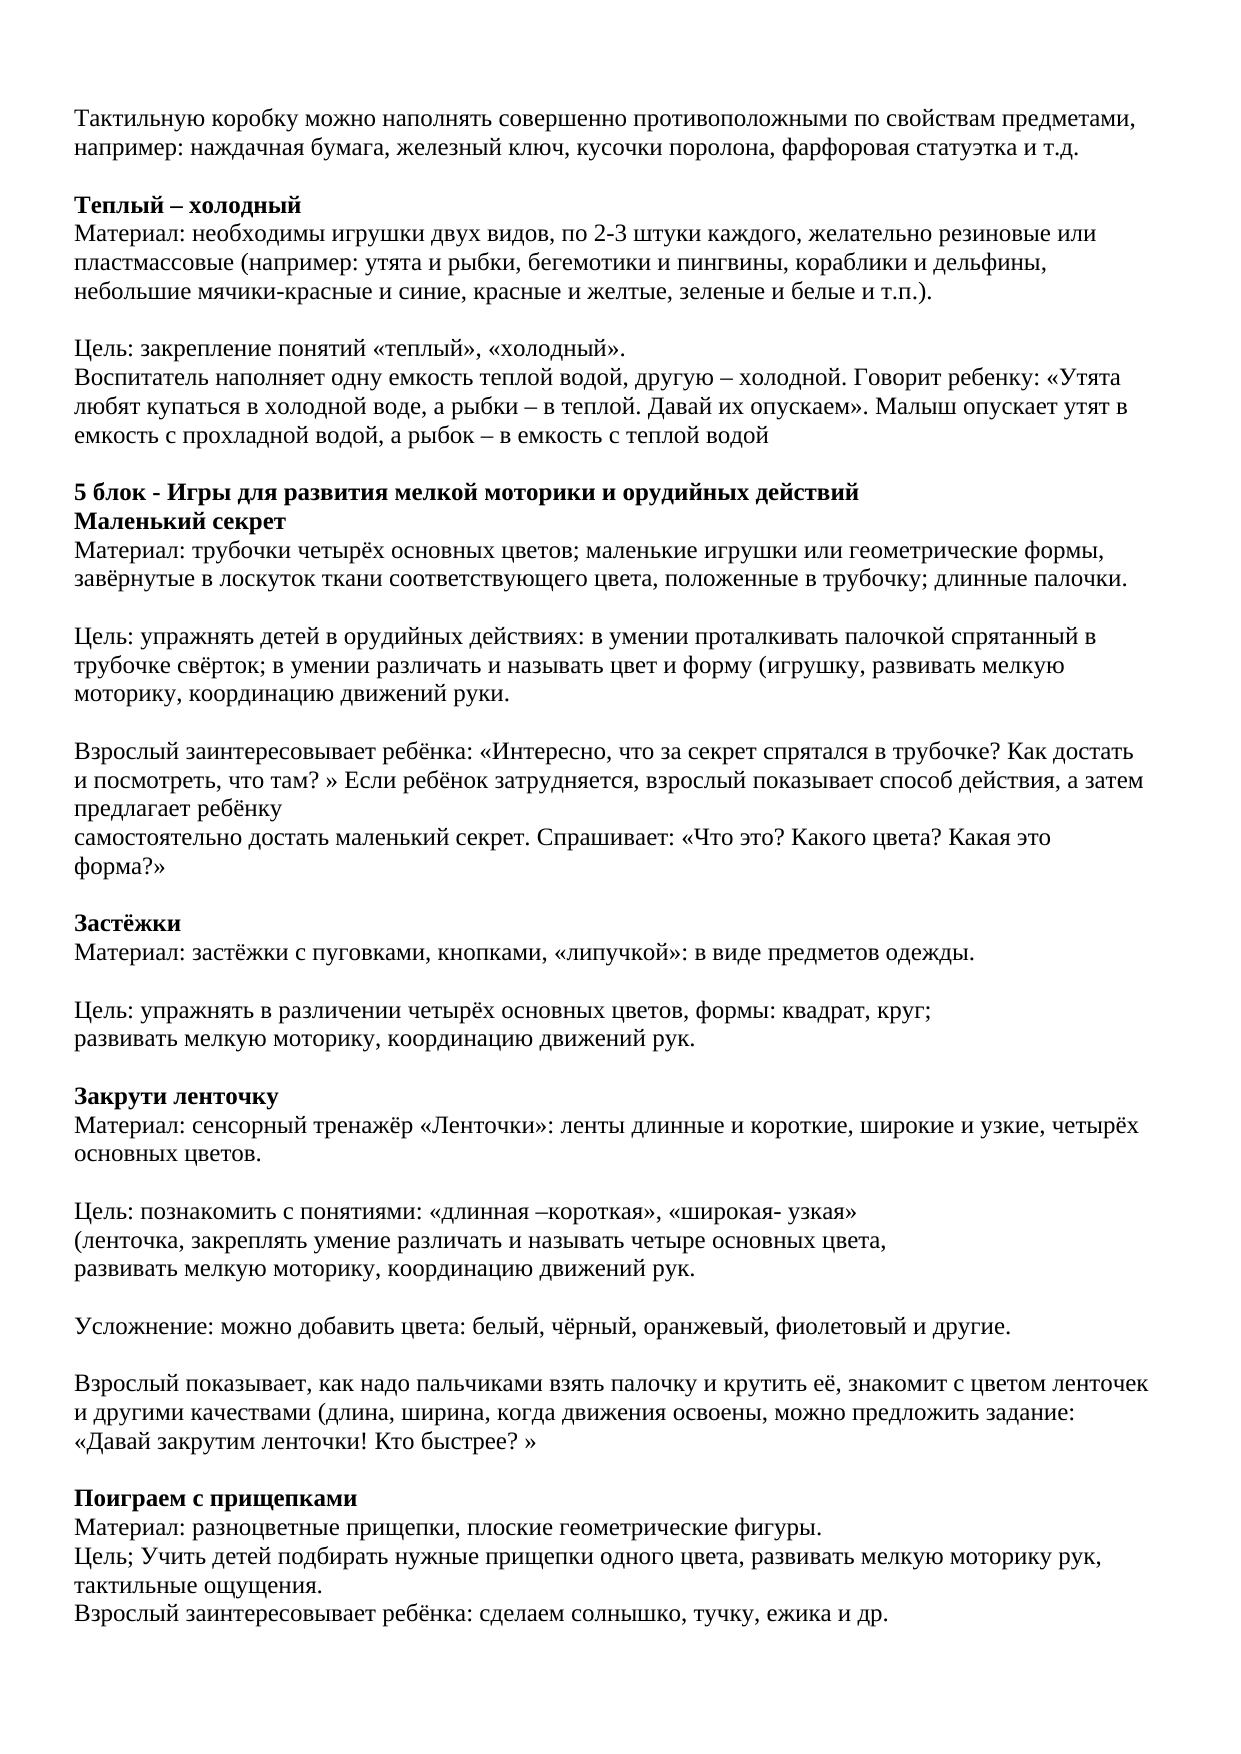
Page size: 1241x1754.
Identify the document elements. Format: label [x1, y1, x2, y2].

text [74, 103, 1152, 1627]
